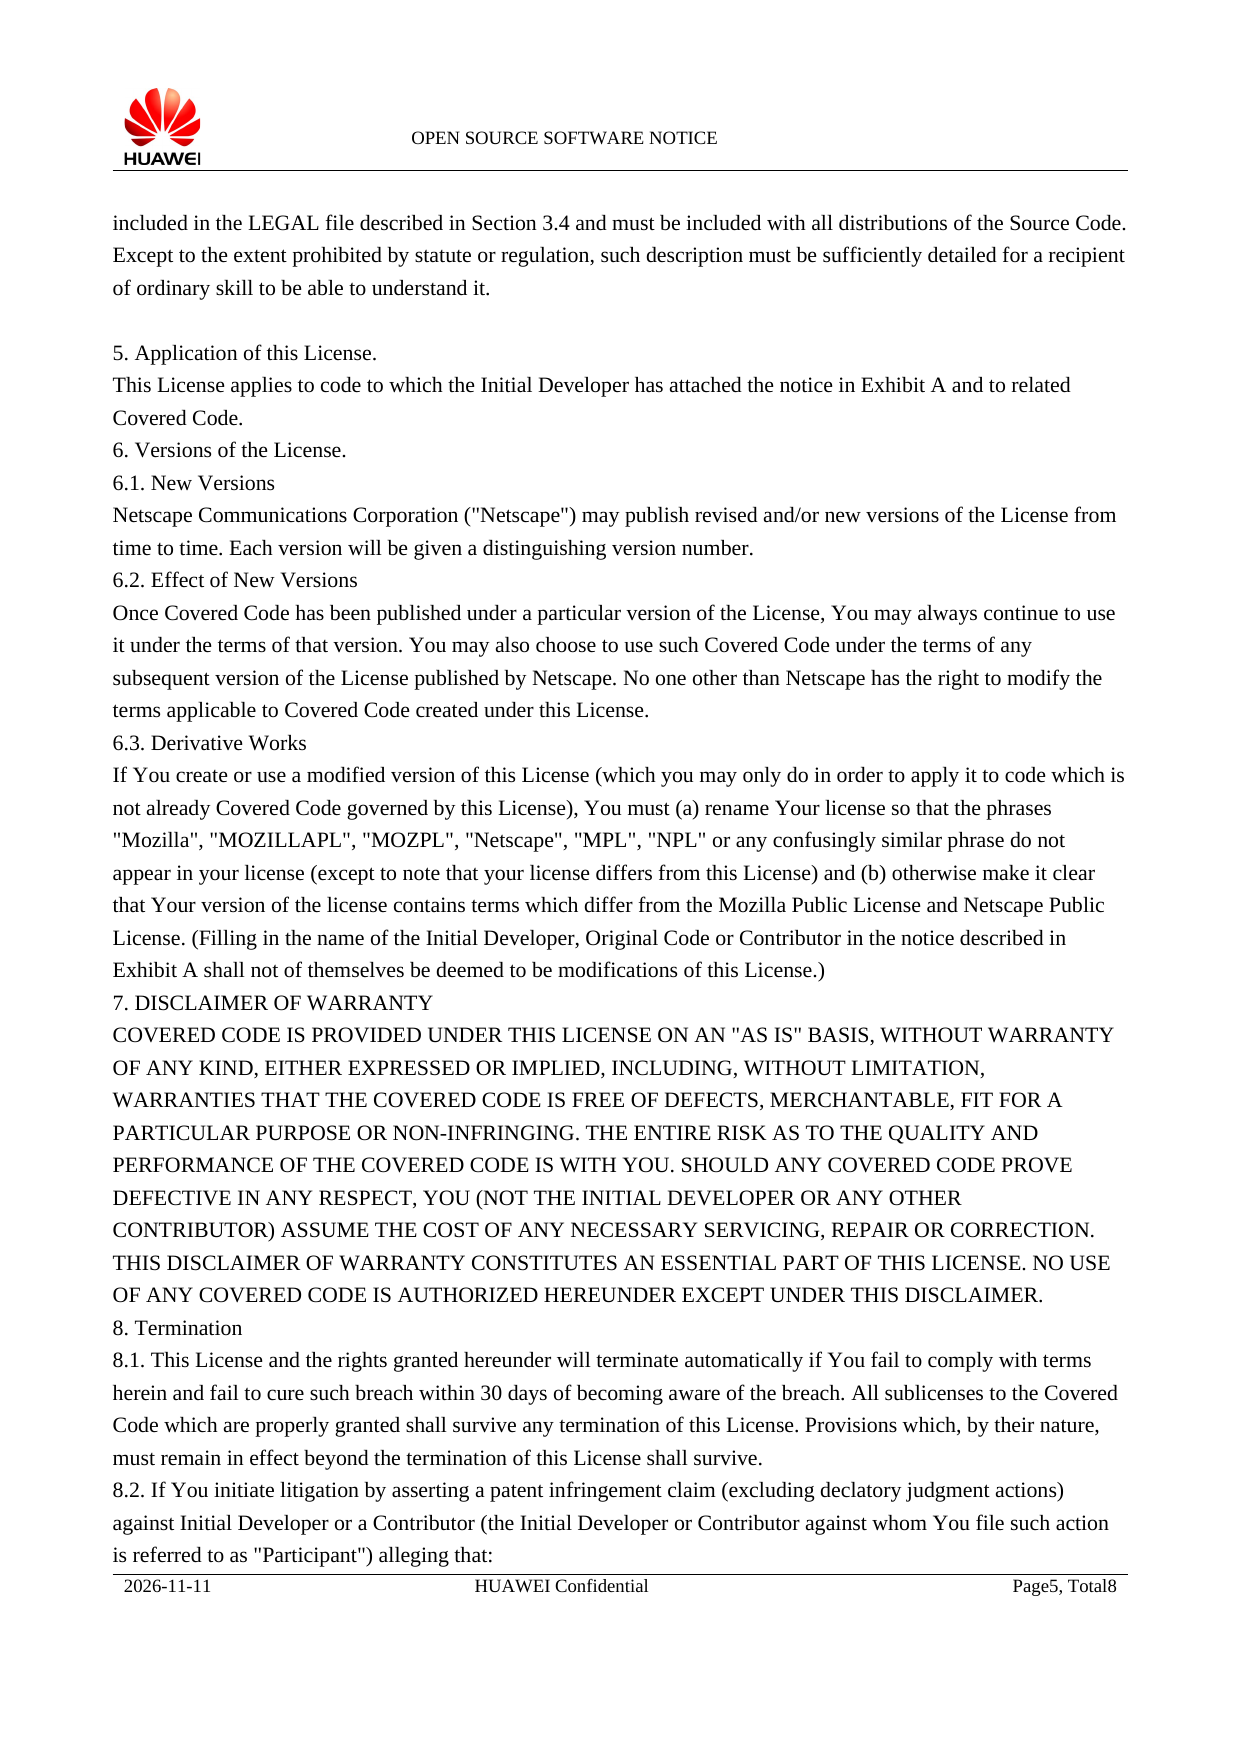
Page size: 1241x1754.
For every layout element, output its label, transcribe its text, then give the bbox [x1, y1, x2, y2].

picture [124, 88, 201, 165]
